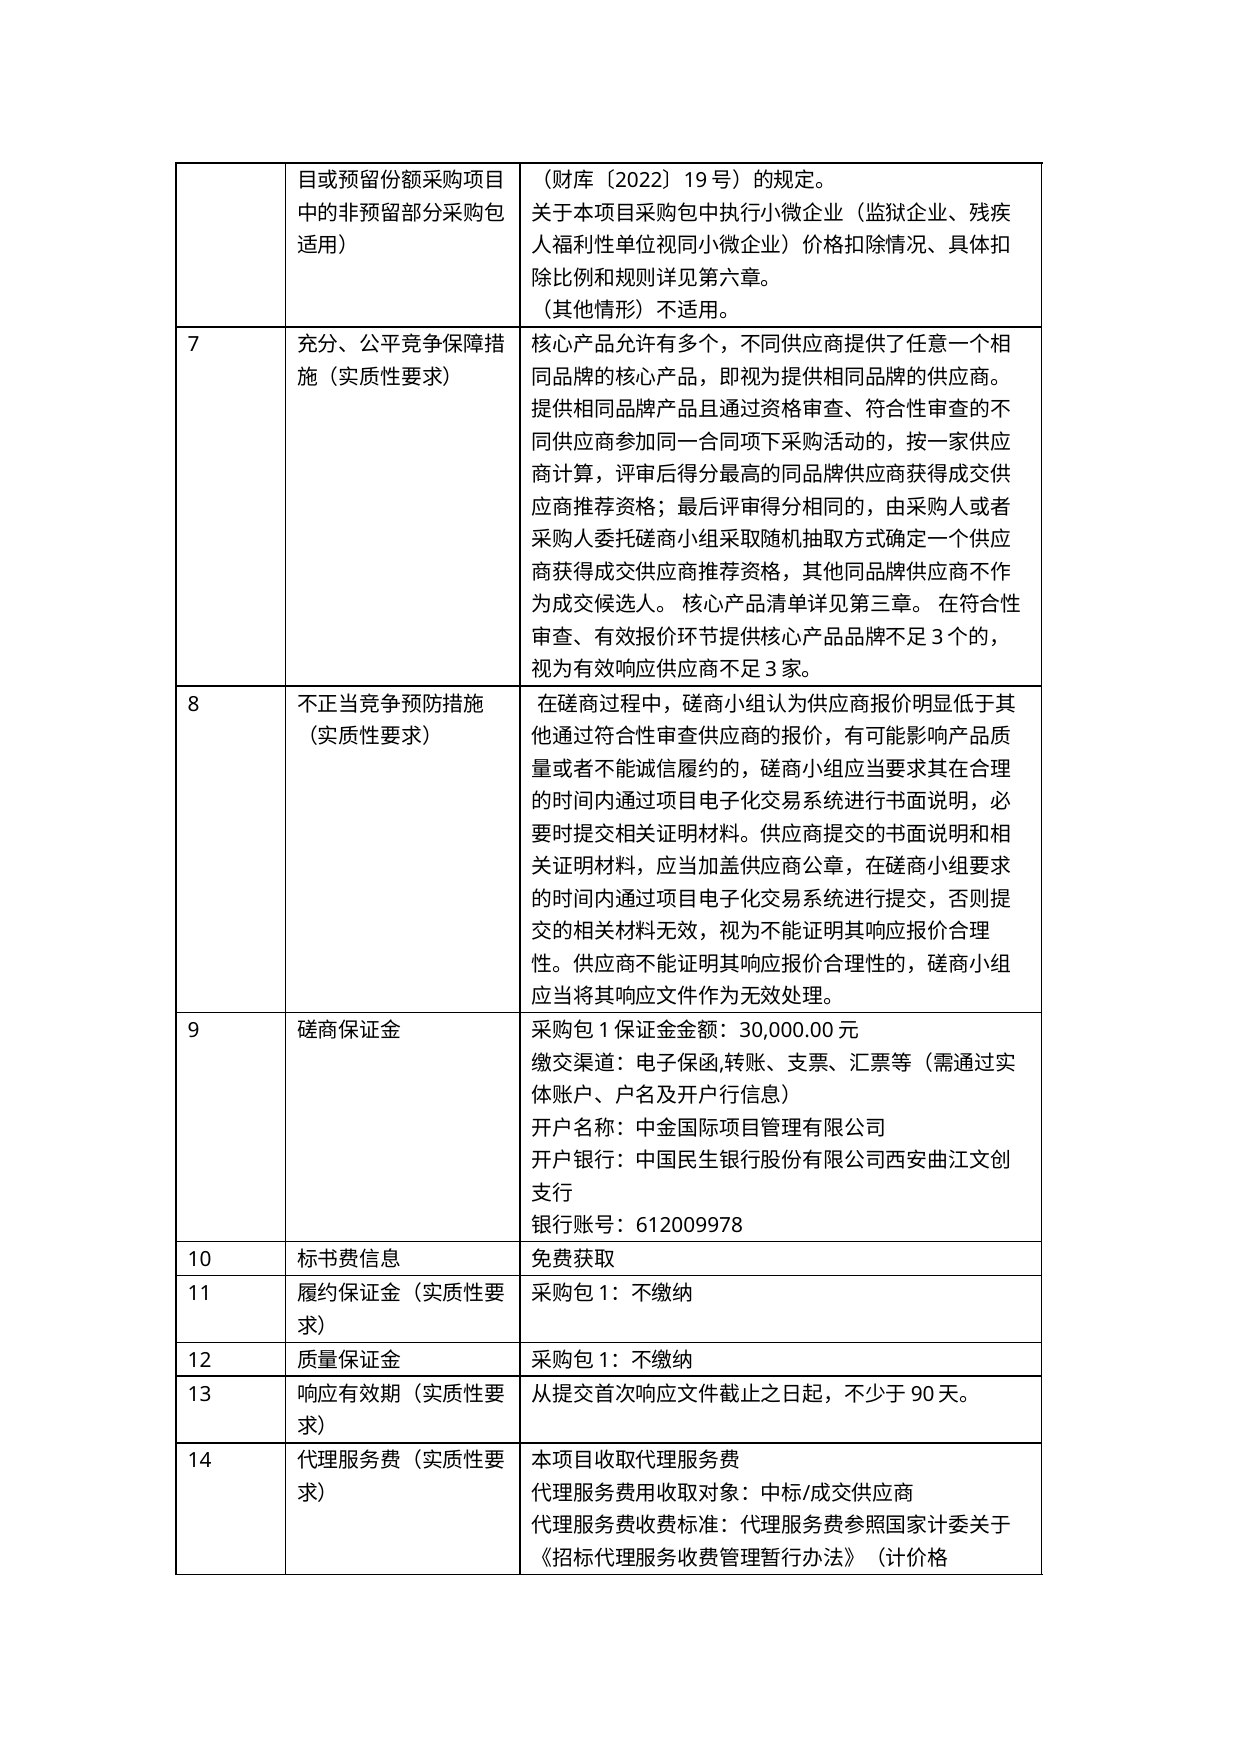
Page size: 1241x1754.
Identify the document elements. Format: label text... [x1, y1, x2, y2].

table_cell 采购包1：不缴纳 [521, 1276, 1041, 1341]
table_cell 9 [177, 1013, 285, 1241]
table_cell 充分、公平竞争保障措施（实质性要求） [286, 328, 519, 685]
table_cell 磋商保证金 [286, 1013, 519, 1241]
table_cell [521, 1444, 1041, 1573]
table_cell 质量保证金 [286, 1343, 519, 1375]
table_cell 代理服务费（实质性要求） [286, 1444, 519, 1573]
table_cell 在磋商过程中，磋商小组认为供应商报价明显低于其他通过符合性审查供应商的报价，有可能影响产品质量或者不能诚信履约的，磋商小组应当要求其在合理的时间内通过项目电子化交易系统进行书面说明，必要时提交相关证明材料。供应商提交的书面说明和相关证明材料，应当加盖供应商公章，在磋商小组要求的时间内通过项目电子化交易系统进行提交，否则提交的相关材料无效，视为不能证明其响应报价合理性。供应商不能证明其响应报价合理性的，磋商小组应当将其响应文件作为无效处理。 [521, 687, 1041, 1012]
table_cell 11 [177, 1276, 285, 1341]
table_cell 13 [177, 1377, 285, 1442]
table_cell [286, 164, 519, 326]
table_cell 7 [177, 328, 285, 685]
table_cell 核心产品允许有多个，不同供应商提供了任意一个相同品牌的核心产品，即视为提供相同品牌的供应商。 提供相同品牌产品且通过资格审查、符合性审查的不同供应商参加同一合同项下采购活动的，按一家供应商计算，评审后得分最高的同品牌供应商获得成交供应商推荐资格；最后评审得分相同的，由采购人或者采购人委托磋商小组采取随机抽取方式确定一个供应商获得成交供应商推荐资格，其他同品牌供应商不作为成交候选人。 核心产品清单详见第三章。 在符合性审查、有效报价环节提供核心产品品牌不足3个的，视为有效响应供应商不足3家。 [521, 328, 1041, 685]
table_cell 采购包1保证金金额：30,000.00元 缴交渠道：电子保函,转账、支票、汇票等（需通过实体账户、户名及开户行信息） 开户名称：中金国际项目管理有限公司 开户银行：中国民生银行股份有限公司西安曲江文创支行 银行账号：612009978 [521, 1013, 1041, 1241]
table_cell 12 [177, 1343, 285, 1375]
table_cell 免费获取 [521, 1242, 1041, 1275]
table_cell 6 [177, 164, 285, 326]
table_cell 不正当竞争预防措施 （实质性要求） [286, 687, 519, 1012]
table_cell 14 [177, 1444, 285, 1573]
table_cell 10 [177, 1242, 285, 1275]
table_cell 标书费信息 [286, 1242, 519, 1275]
table_cell 8 [177, 687, 285, 1012]
table_cell 采购包1：不缴纳 [521, 1343, 1041, 1375]
table_cell 响应有效期（实质性要求） [286, 1377, 519, 1442]
table_cell 履约保证金（实质性要求） [286, 1276, 519, 1341]
table_cell 从提交首次响应文件截止之日起，不少于90天。 [521, 1377, 1041, 1442]
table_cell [521, 164, 1041, 326]
